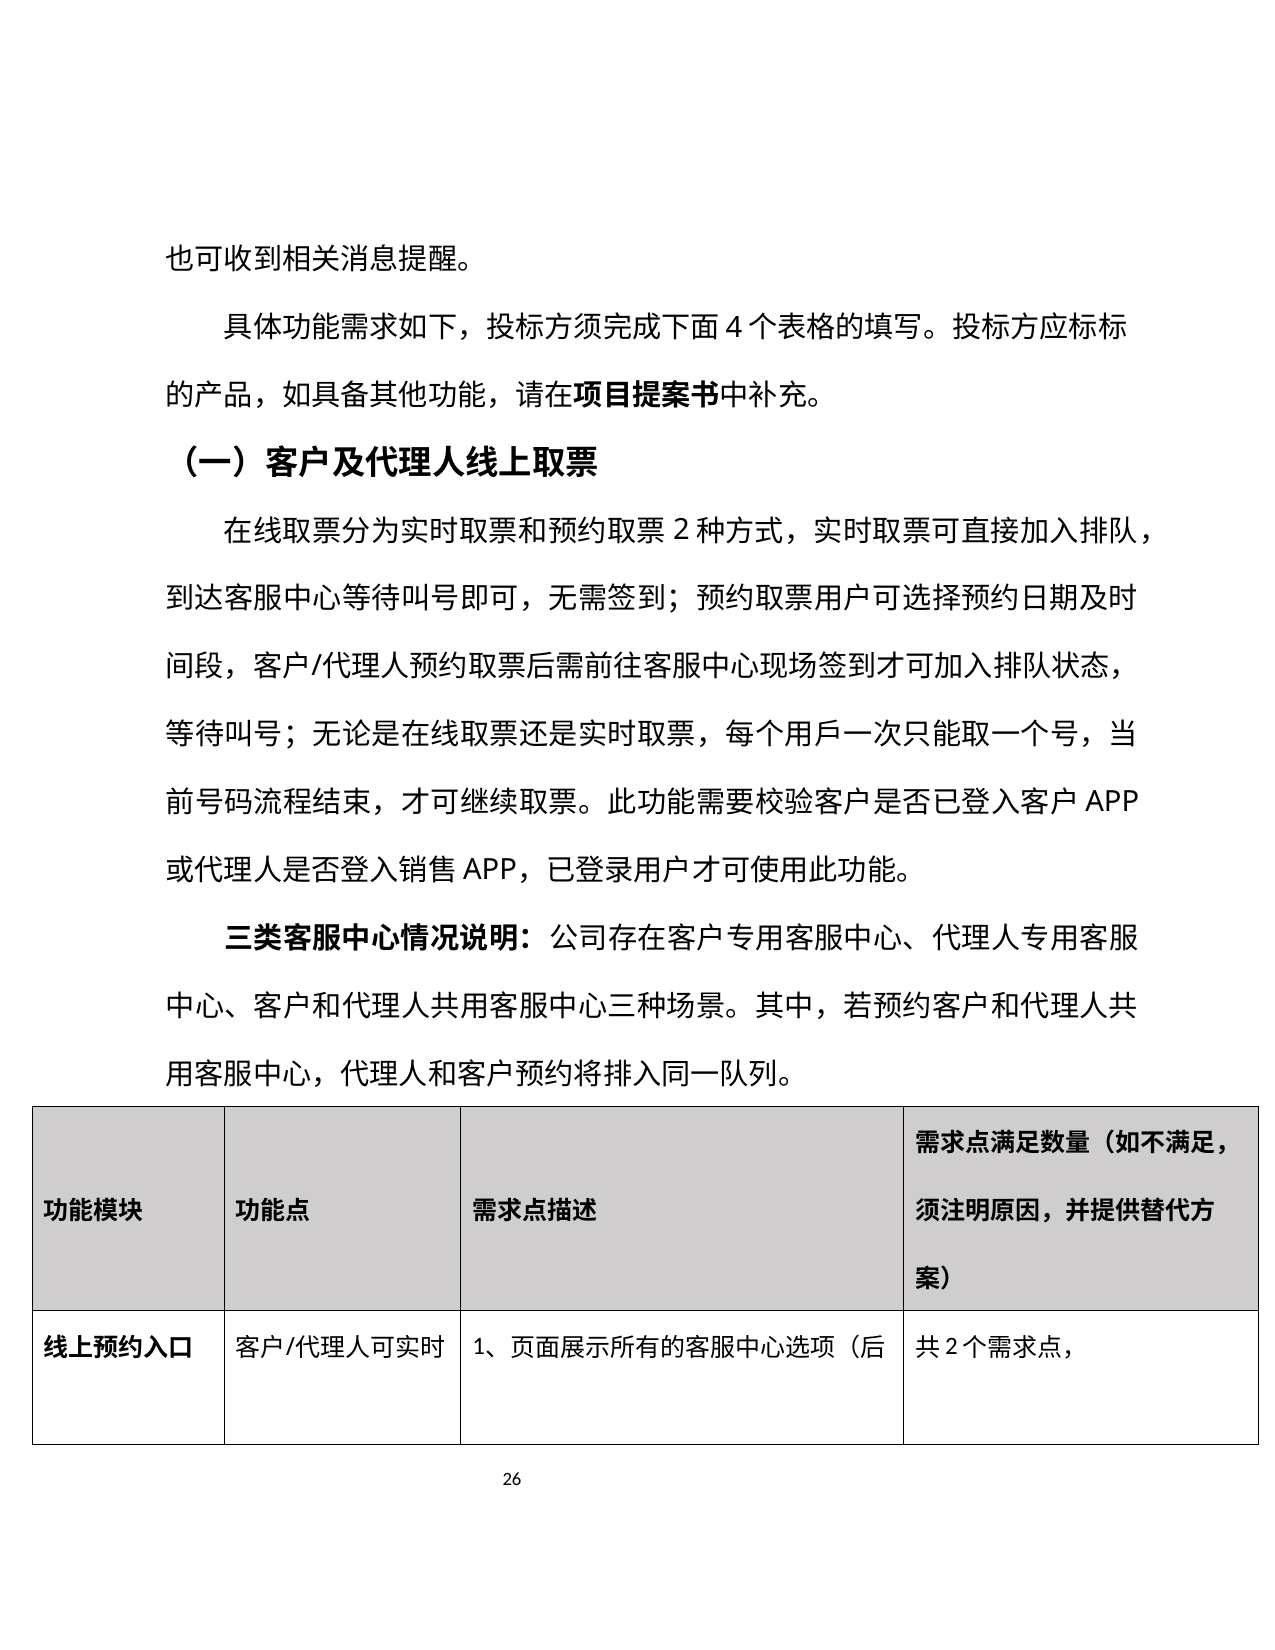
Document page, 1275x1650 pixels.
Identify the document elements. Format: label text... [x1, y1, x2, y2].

table_header 需求点满足数量（如不满足，须注明原因，并提供替代方案） [904, 1107, 1258, 1310]
text 三类客服中心情况说明：公司存在客户专用客服中心、代理人专用客服中心、客户和代理人共用客服中心三种场景。其中，若预约客户和代理人共用客服中心，代理人和客户预约将排入同一队列。 [165, 902, 1139, 1106]
list 客户及代理人线上取票 [165, 426, 1139, 494]
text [165, 223, 1139, 291]
table_cell 客户/代理人可实时取票，线上加入排队 [225, 1311, 460, 1444]
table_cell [461, 1311, 903, 1444]
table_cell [904, 1311, 1258, 1444]
table_header 功能模块 [33, 1107, 224, 1310]
text 具体功能需求如下，投标方须完成下面4个表格的填写。投标方应标标的产品，如具备其他功能，请在项目提案书中补充。 [165, 291, 1139, 426]
table_header 功能点 [225, 1107, 460, 1310]
table_cell 线上预约入口 [33, 1311, 224, 1444]
text 在线取票分为实时取票和预约取票2种方式，实时取票可直接加入排队，到达客服中心等待叫号即可，无需签到；预约取票用户可选择预约日期及时间段，客户/代理人预约取票后需前往客服中心现场签到才可加入排队状态，等待叫号；无论是在线取票还是实时取票，每个用戶一次只能取一个号，当前号码流程结束，才可继续取票。此功能需要校验客户是否已登入客户APP或代理人是否登入销售APP，已登录用户才可使用此功能。 [165, 494, 1139, 902]
table_header 需求点描述 [461, 1107, 903, 1310]
